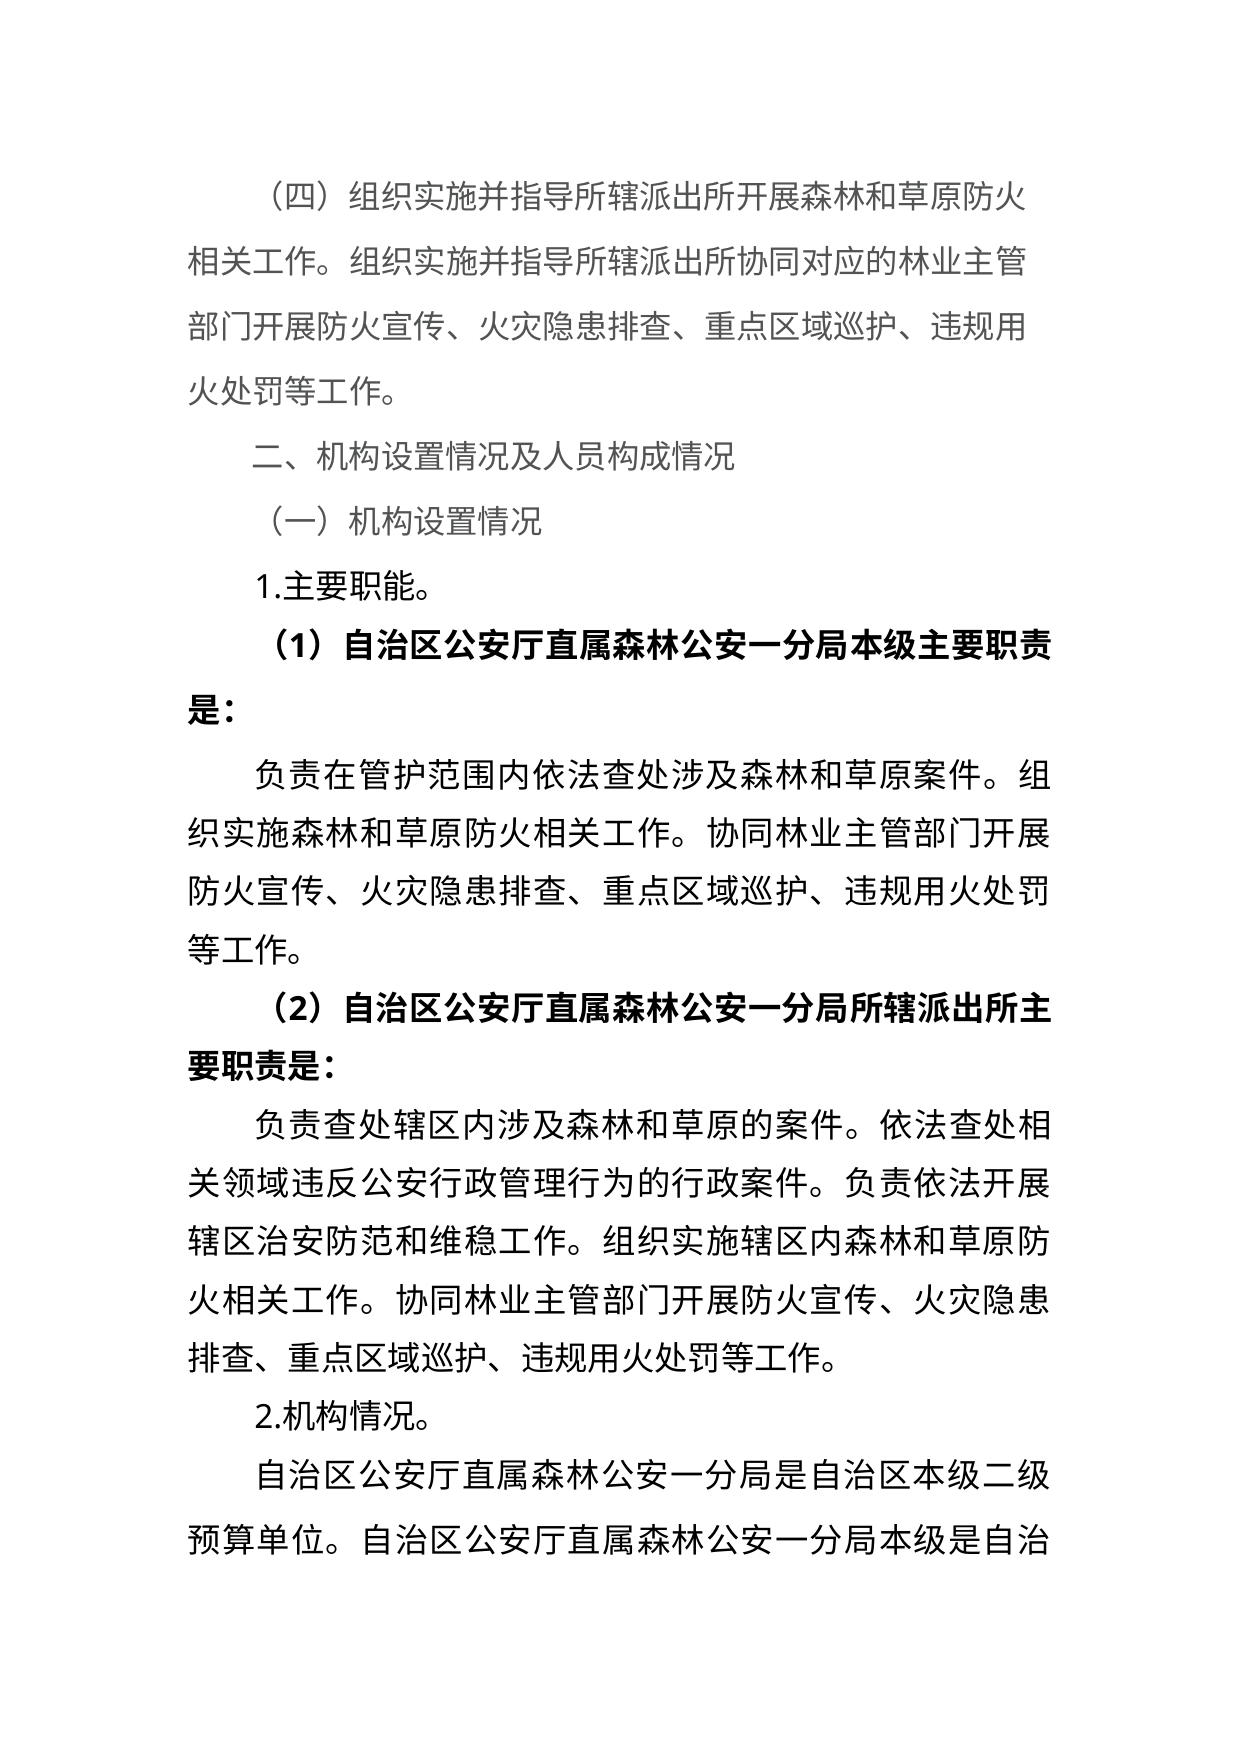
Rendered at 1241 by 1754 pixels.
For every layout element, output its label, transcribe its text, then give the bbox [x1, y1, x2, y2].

text 1.主要职能。 [187, 552, 1053, 610]
text 负责查处辖区内涉及森林和草原的案件。依法查处相关领域违反公安行政管理行为的行政案件。负责依法开展辖区治安防范和维稳工作。组织实施辖区内森林和草原防火相关工作。协同林业主管部门开展防火宣传、火灾隐患排查、重点区域巡护、违规用火处罚等工作。 [187, 1090, 1053, 1382]
text （四）组织实施并指导所辖派出所开展森林和草原防火相关工作。组织实施并指导所辖派出所协同对应的林业主管部门开展防火宣传、火灾隐患排查、重点区域巡护、违规用火处罚等工作。 [187, 162, 1053, 422]
text （1）自治区公安厅直属森林公安一分局本级主要职责是： [187, 610, 1053, 740]
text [187, 1440, 1053, 1570]
text 二、机构设置情况及人员构成情况 [187, 422, 1053, 487]
list （2）自治区公安厅直属森林公安一分局所辖派出所主要职责是： [187, 974, 1053, 1090]
text （一）机构设置情况 [187, 487, 1053, 552]
text 2.机构情况。 [187, 1382, 1053, 1440]
text 负责在管护范围内依法查处涉及森林和草原案件。组织实施森林和草原防火相关工作。协同林业主管部门开展防火宣传、火灾隐患排查、重点区域巡护、违规用火处罚等工作。 [187, 740, 1053, 974]
